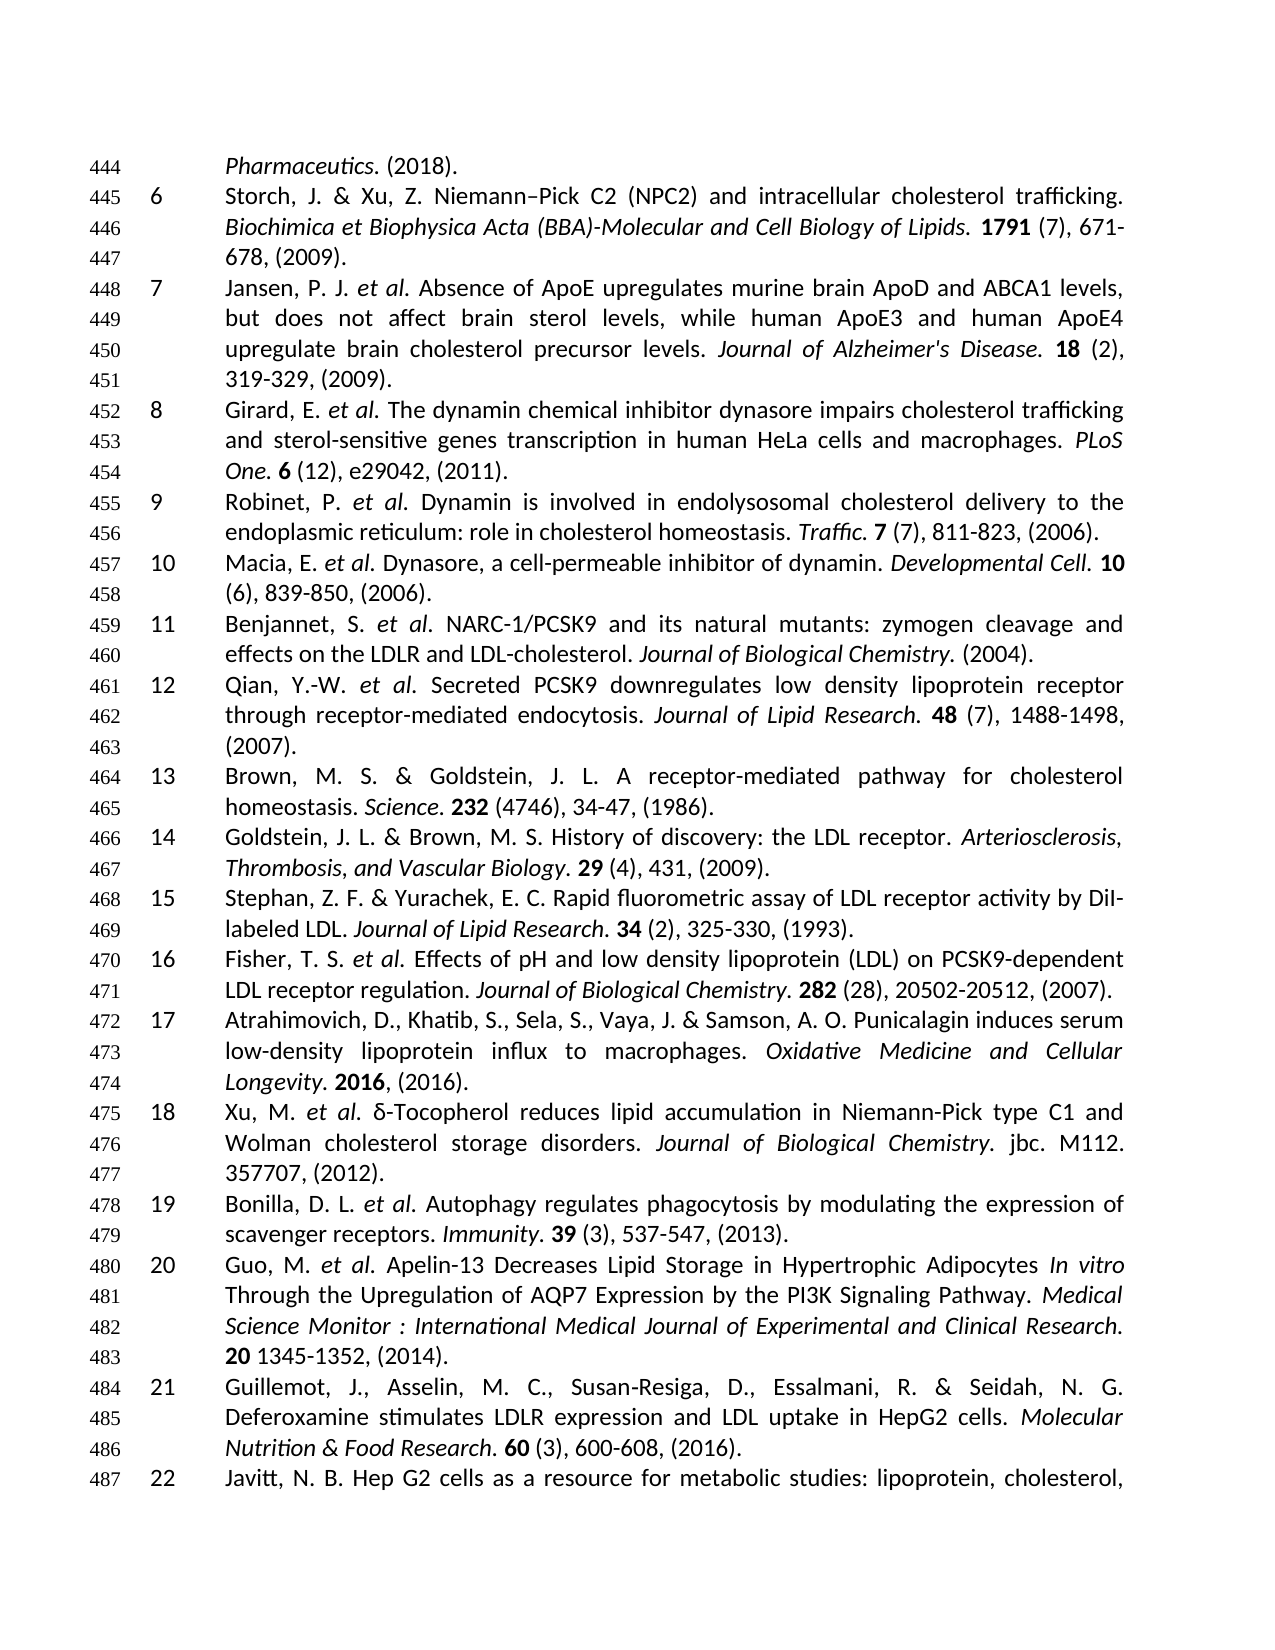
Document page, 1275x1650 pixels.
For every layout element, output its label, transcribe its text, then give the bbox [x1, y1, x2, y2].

text 6 Storch, J. & Xu, Z. Niemann–Pick C2 (NPC2) and intracellular cholesterol trafficking. Biochimica et Biophysica Acta (BBA)-Molecular and Cell Biology of Lipids. 1791 (7), 671-678, (2009). [150, 181, 1125, 272]
text 16 Fisher, T. S. et al. Effects of pH and low density lipoprotein (LDL) on PCSK9-dependent LDL receptor regulation. Journal of Biological Chemistry. 282 (28), 20502-20512, (2007). [150, 943, 1125, 1004]
text 9 Robinet, P. et al. Dynamin is involved in endolysosomal cholesterol delivery to the endoplasmic reticulum: role in cholesterol homeostasis. Traffic. 7 (7), 811-823, (2006). [150, 486, 1125, 547]
text 15 Stephan, Z. F. & Yurachek, E. C. Rapid fluorometric assay of LDL receptor activity by DiI-labeled LDL. Journal of Lipid Research. 34 (2), 325-330, (1993). [150, 882, 1125, 943]
text 14 Goldstein, J. L. & Brown, M. S. History of discovery: the LDL receptor. Arteriosclerosis, Thrombosis, and Vascular Biology. 29 (4), 431, (2009). [150, 821, 1125, 882]
text 17 Atrahimovich, D., Khatib, S., Sela, S., Vaya, J. & Samson, A. O. Punicalagin induces serum low-density lipoprotein influx to macrophages. Oxidative Medicine and Cellular Longevity. 2016, (2016). [150, 1004, 1125, 1096]
text 7 Jansen, P. J. et al. Absence of ApoE upregulates murine brain ApoD and ABCA1 levels, but does not affect brain sterol levels, while human ApoE3 and human ApoE4 upregulate brain cholesterol precursor levels. Journal of Alzheimer's Disease. 18 (2), 319-329, (2009). [150, 272, 1125, 394]
text 8 Girard, E. et al. The dynamin chemical inhibitor dynasore impairs cholesterol trafficking and sterol-sensitive genes transcription in human HeLa cells and macrophages. PLoS One. 6 (12), e29042, (2011). [150, 394, 1125, 486]
text 19 Bonilla, D. L. et al. Autophagy regulates phagocytosis by modulating the expression of scavenger receptors. Immunity. 39 (3), 537-547, (2013). [150, 1188, 1125, 1249]
text 13 Brown, M. S. & Goldstein, J. L. A receptor-mediated pathway for cholesterol homeostasis. Science. 232 (4746), 34-47, (1986). [150, 760, 1125, 821]
text 21 Guillemot, J., Asselin, M. C., Susan‐Resiga, D., Essalmani, R. & Seidah, N. G. Deferoxamine stimulates LDLR expression and LDL uptake in HepG2 cells. Molecular Nutrition & Food Research. 60 (3), 600-608, (2016). [150, 1371, 1125, 1462]
text 11 Benjannet, S. et al. NARC-1/PCSK9 and its natural mutants: zymogen cleavage and effects on the LDLR and LDL-cholesterol. Journal of Biological Chemistry. (2004). [150, 608, 1125, 669]
text 10 Macia, E. et al. Dynasore, a cell-permeable inhibitor of dynamin. Developmental Cell. 10 (6), 839-850, (2006). [150, 547, 1125, 608]
text 20 Guo, M. et al. Apelin-13 Decreases Lipid Storage in Hypertrophic Adipocytes In vitro Through the Upregulation of AQP7 Expression by the PI3K Signaling Pathway. Medical Science Monitor : International Medical Journal of Experimental and Clinical Research. 20 1345-1352, (2014). [150, 1249, 1125, 1371]
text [150, 1462, 1125, 1493]
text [150, 150, 1125, 181]
text 12 Qian, Y.-W. et al. Secreted PCSK9 downregulates low density lipoprotein receptor through receptor-mediated endocytosis. Journal of Lipid Research. 48 (7), 1488-1498, (2007). [150, 669, 1125, 760]
text 18 Xu, M. et al. δ-Tocopherol reduces lipid accumulation in Niemann-Pick type C1 and Wolman cholesterol storage disorders. Journal of Biological Chemistry. jbc. M112. 357707, (2012). [150, 1096, 1125, 1188]
